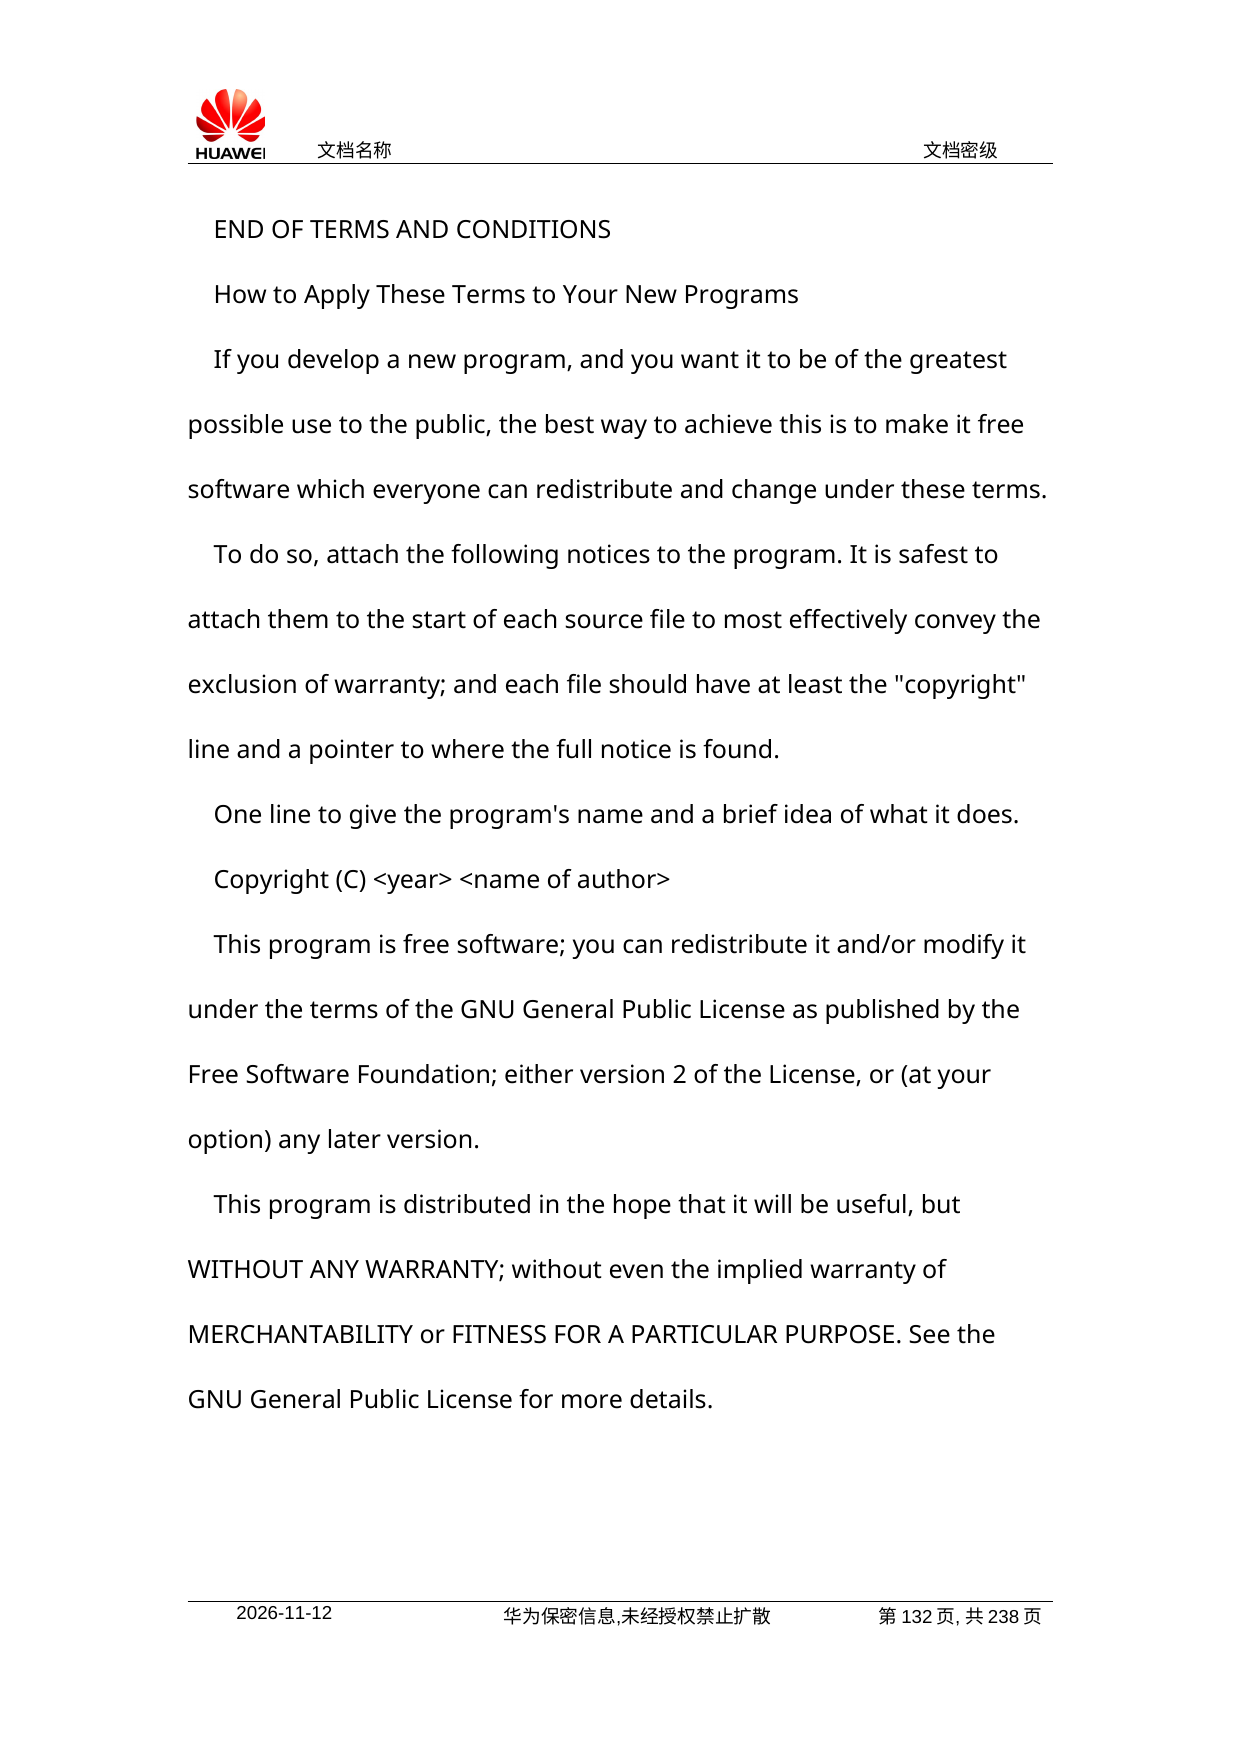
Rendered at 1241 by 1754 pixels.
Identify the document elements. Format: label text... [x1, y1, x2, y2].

text Copyright (C) <year> <name of author> [187, 846, 1053, 911]
text How to Apply These Terms to Your New Programs [187, 261, 1053, 326]
text END OF TERMS AND CONDITIONS [187, 196, 1053, 261]
text This program is free software; you can redistribute it and/or modify it under the terms of the GNU General Public License as published by the Free Software Foundation; either version 2 of the License, or (at your option) any later version. [187, 911, 1053, 1171]
text If you develop a new program, and you want it to be of the greatest possible use to the public, the best way to achieve this is to make it free software which everyone can redistribute and change under these terms. [187, 326, 1053, 521]
text To do so, attach the following notices to the program. It is safest to attach them to the start of each source file to most effectively convey the exclusion of warranty; and each file should have at least the "copyright" line and a pointer to where the full notice is found. [187, 521, 1053, 781]
picture [196, 89, 265, 159]
text This program is distributed in the hope that it will be useful, but WITHOUT ANY WARRANTY; without even the implied warranty of MERCHANTABILITY or FITNESS FOR A PARTICULAR PURPOSE. See the GNU General Public License for more details. [187, 1171, 1053, 1431]
text One line to give the program's name and a brief idea of what it does. [187, 781, 1053, 846]
